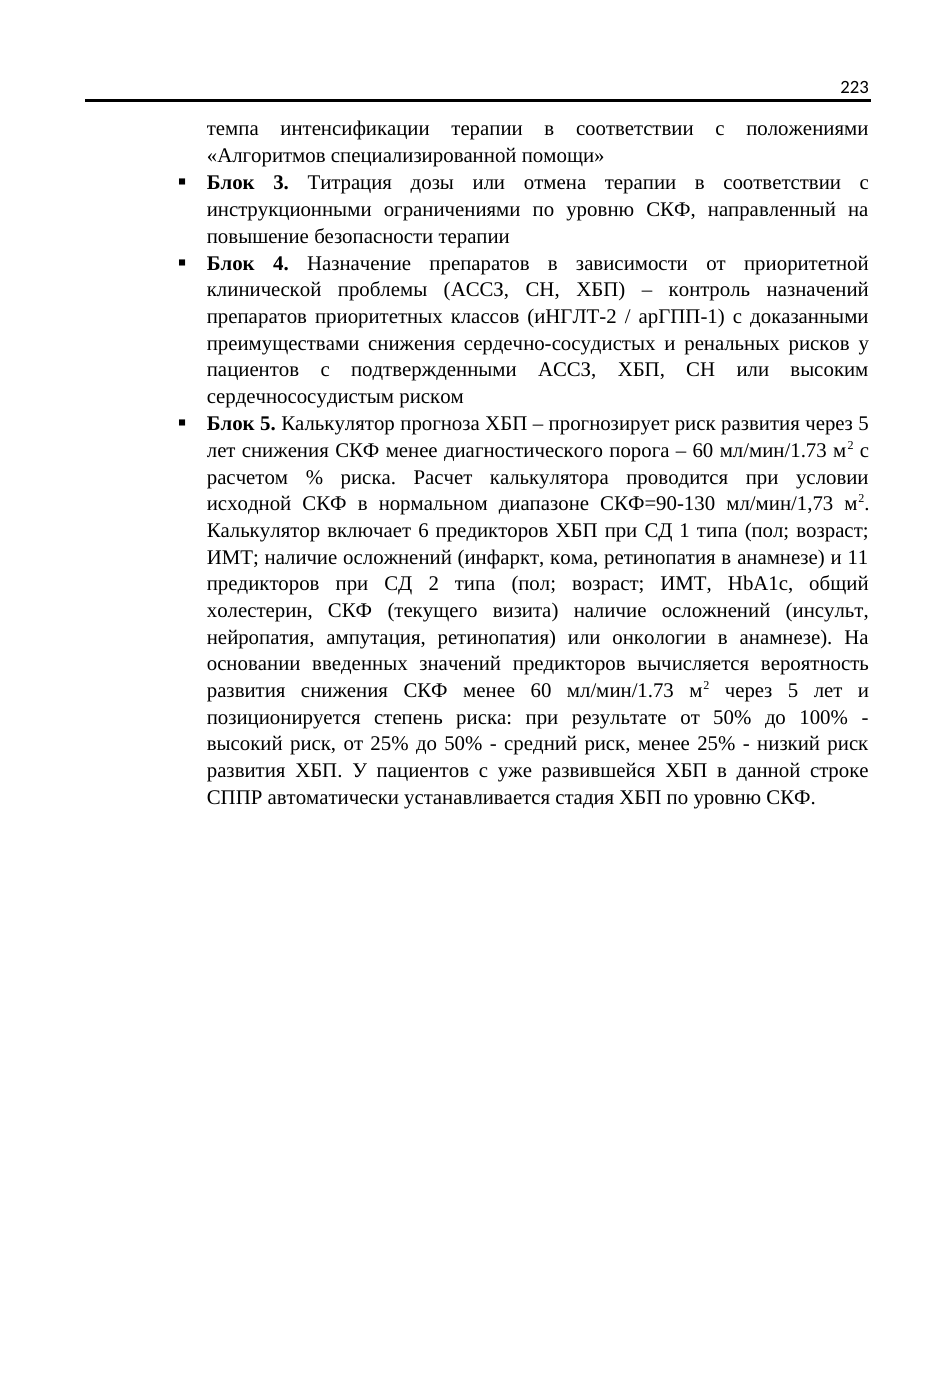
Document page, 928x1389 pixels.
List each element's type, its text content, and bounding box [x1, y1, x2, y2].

list Блок 4. Назначение препаратов в зависимости от приоритетной клинической проблемы (АССЗ, СН, ХБП) – контроль назначений препаратов приоритетных классов (иНГЛТ-2 / арГПП-1) с доказанными преимуществами снижения сердечно-сосудистых и ренальных рисков у пациентов с подтвержденными АССЗ, ХБП, СН или высоким сердечнососудистым риском [177, 251, 869, 408]
list Блок 3. Титрация дозы или отмена терапии в соответствии с инструкционными ограничениями по уровню СКФ, направленный на повышение безопасности терапии [177, 170, 869, 248]
list Блок 5. Калькулятор прогноза ХБП – прогнозирует риск развития через 5 лет снижения СКФ менее диагностического порога – 60 мл/мин/1.73 м2 с расчетом % риска. Расчет калькулятора проводится при условии исходной СКФ в нормальном диапазоне СКФ=90-130 мл/мин/1,73 м2. Калькулятор включает 6 предикторов ХБП при СД 1 типа (пол; возраст; ИМТ; наличие осложнений (инфаркт, кома, ретинопатия в анамнезе) и 11 предикторов при СД 2 типа (пол; возраст; ИМТ, HbA1c, общий холестерин, СКФ (текущего визита) наличие осложнений (инсульт, нейропатия, ампутация, ретинопатия) или онкологии в анамнезе). На основании введенных значений предикторов вычисляется вероятность развития снижения СКФ менее 60 мл/мин/1.73 м2 через 5 лет и позиционируется степень риска: при результате от 50% до 100% - высокий риск, от 25% до 50% - средний риск, менее 25% - низкий риск развития ХБП. У пациентов с уже развившейся ХБП в данной строке СППР автоматически устанавливается стадия ХБП по уровню СКФ. [177, 411, 869, 809]
